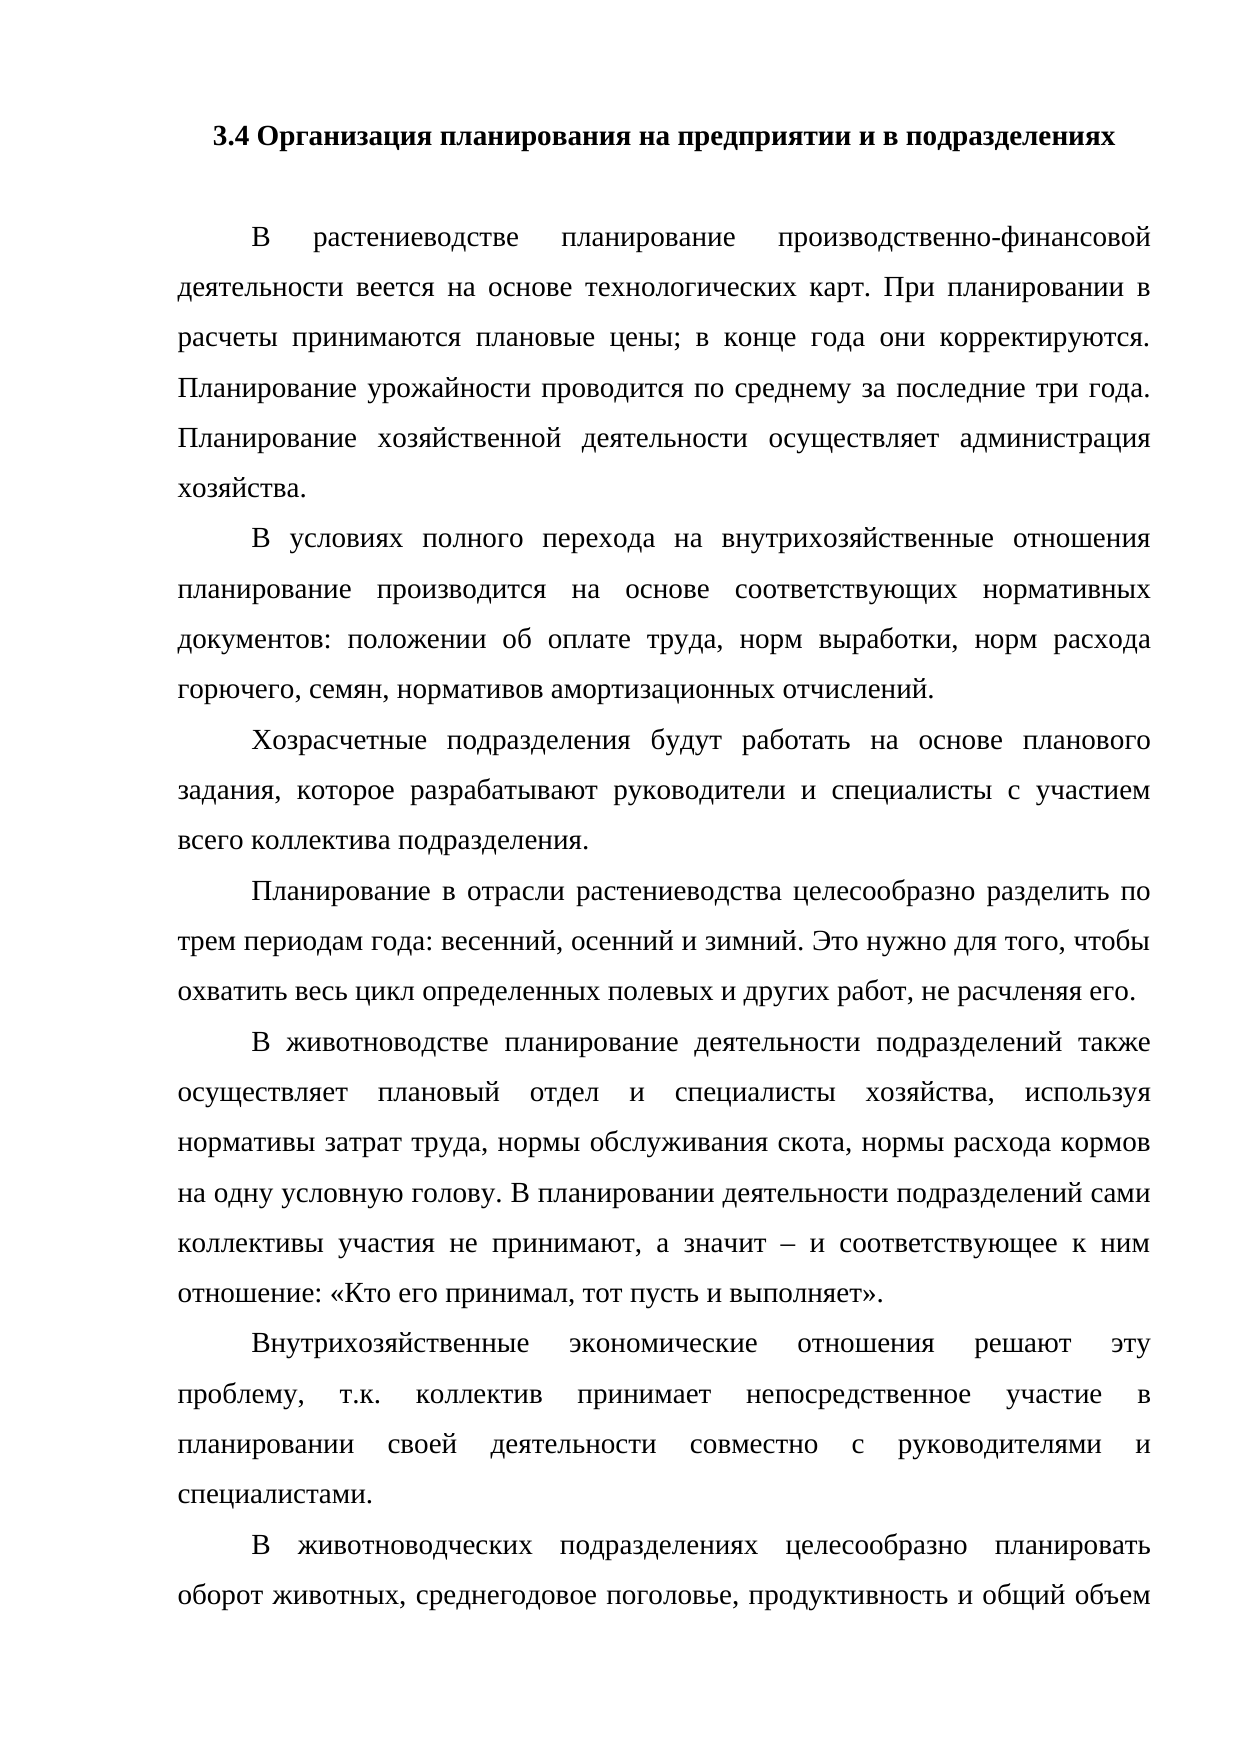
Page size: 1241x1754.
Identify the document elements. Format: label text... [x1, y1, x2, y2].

text 3.4 Организация планирования на предприятии и в подразделениях [177, 118, 1152, 152]
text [177, 1527, 1152, 1611]
text В животноводстве планирование деятельности подразделений также осуществляет плановый отдел и специалисты хозяйства, используя нормативы затрат труда, нормы обслуживания скота, нормы расхода кормов на одну условную голову. В планировании деятельности подразделений сами коллективы участия не принимают, а значит – и соответствующее к ним отношение: «Кто его принимал, тот пусть и выполняет». [177, 1024, 1152, 1309]
text В условиях полного перехода на внутрихозяйственные отношения планирование производится на основе соответствующих нормативных документов: положении об оплате труда, норм выработки, норм расхода горючего, семян, нормативов амортизационных отчислений. [177, 521, 1152, 705]
text Планирование в отрасли растениеводства целесообразно разделить по трем периодам года: весенний, осенний и зимний. Это нужно для того, чтобы охватить весь цикл определенных полевых и других работ, не расчленяя его. [177, 873, 1152, 1007]
text Хозрасчетные подразделения будут работать на основе планового задания, которое разрабатывают руководители и специалисты с участием всего коллектива подразделения. [177, 722, 1152, 856]
text Внутрихозяйственные экономические отношения решают эту проблему, т.к. коллектив принимает непосредственное участие в планировании своей деятельности совместно с руководителями и специалистами. [177, 1326, 1152, 1510]
text В растениеводстве планирование производственно-финансовой деятельности веется на основе технологических карт. При планировании в расчеты принимаются плановые цены; в конце года они корректируются. Планирование урожайности проводится по среднему за последние три года. Планирование хозяйственной деятельности осуществляет администрация хозяйства. [177, 219, 1152, 504]
